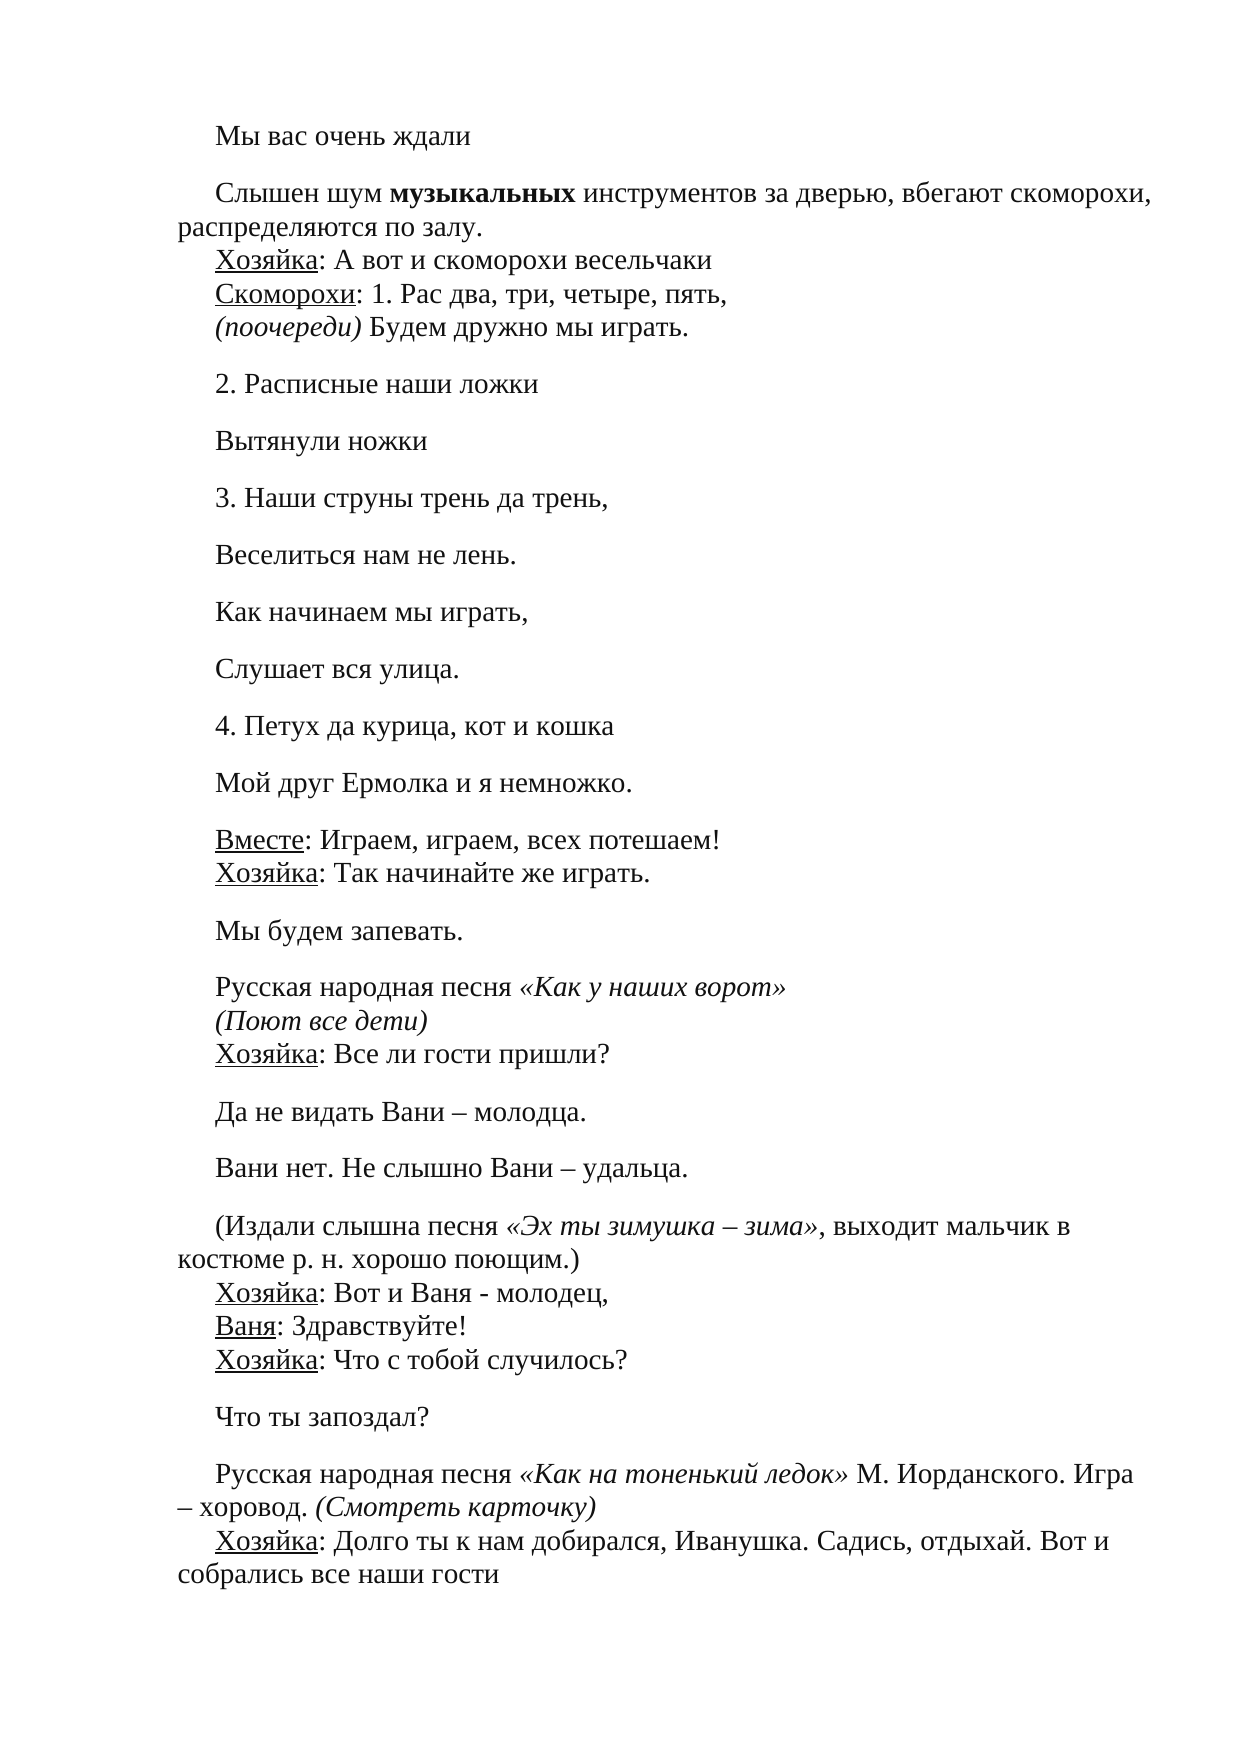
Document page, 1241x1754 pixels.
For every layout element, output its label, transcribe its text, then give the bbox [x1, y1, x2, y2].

text Мы будем запевать. [177, 913, 1152, 946]
text Хозяйка: Вот и Ваня - молодец, [177, 1275, 1152, 1308]
text Слушает вся улица. [177, 651, 1152, 685]
text Хозяйка: Так начинайте же играть. [177, 856, 1152, 889]
text (Издали слышна песня «Эх ты зимушка – зима», выходит мальчик в костюме р. н. хорошо поющим.) [177, 1208, 1152, 1275]
text Мы вас очень ждали [177, 118, 1152, 152]
text Веселиться нам не лень. [177, 537, 1152, 571]
text Хозяйка: А вот и скоморохи весельчаки [177, 242, 1152, 276]
text Как начинаем мы играть, [177, 594, 1152, 628]
text Скоморохи: 1. Рас два, три, четыре, пять, [177, 276, 1152, 309]
text 2. Расписные наши ложки [177, 366, 1152, 400]
text Да не видать Вани – молодца. [177, 1094, 1152, 1127]
text Вытянули ножки [177, 423, 1152, 457]
text Хозяйка: Долго ты к нам добирался, Иванушка. Садись, отдыхай. Вот и собрались все наши гости [177, 1523, 1152, 1590]
text (поочереди) Будем дружно мы играть. [177, 309, 1152, 343]
text 4. Петух да курица, кот и кошка [177, 708, 1152, 742]
text Слышен шум музыкальных инструментов за дверью, вбегают скоморохи, распределяются по залу. [177, 175, 1152, 242]
text Вместе: Играем, играем, всех потешаем! [177, 822, 1152, 856]
text Хозяйка: Все ли гости пришли? [177, 1037, 1152, 1070]
text Вани нет. Не слышно Вани – удальца. [177, 1151, 1152, 1184]
text Русская народная песня «Как у наших ворот» [177, 969, 1152, 1003]
text (Поют все дети) [177, 1003, 1152, 1037]
text Ваня: Здравствуйте! [177, 1308, 1152, 1342]
text Хозяйка: Что с тобой случилось? [177, 1342, 1152, 1375]
text Что ты запоздал? [177, 1399, 1152, 1432]
text Русская народная песня «Как на тоненький ледок» М. Иорданского. Игра – хоровод. (Смотреть карточку) [177, 1456, 1152, 1523]
text 3. Наши струны трень да трень, [177, 480, 1152, 514]
text Мой друг Ермолка и я немножко. [177, 765, 1152, 799]
